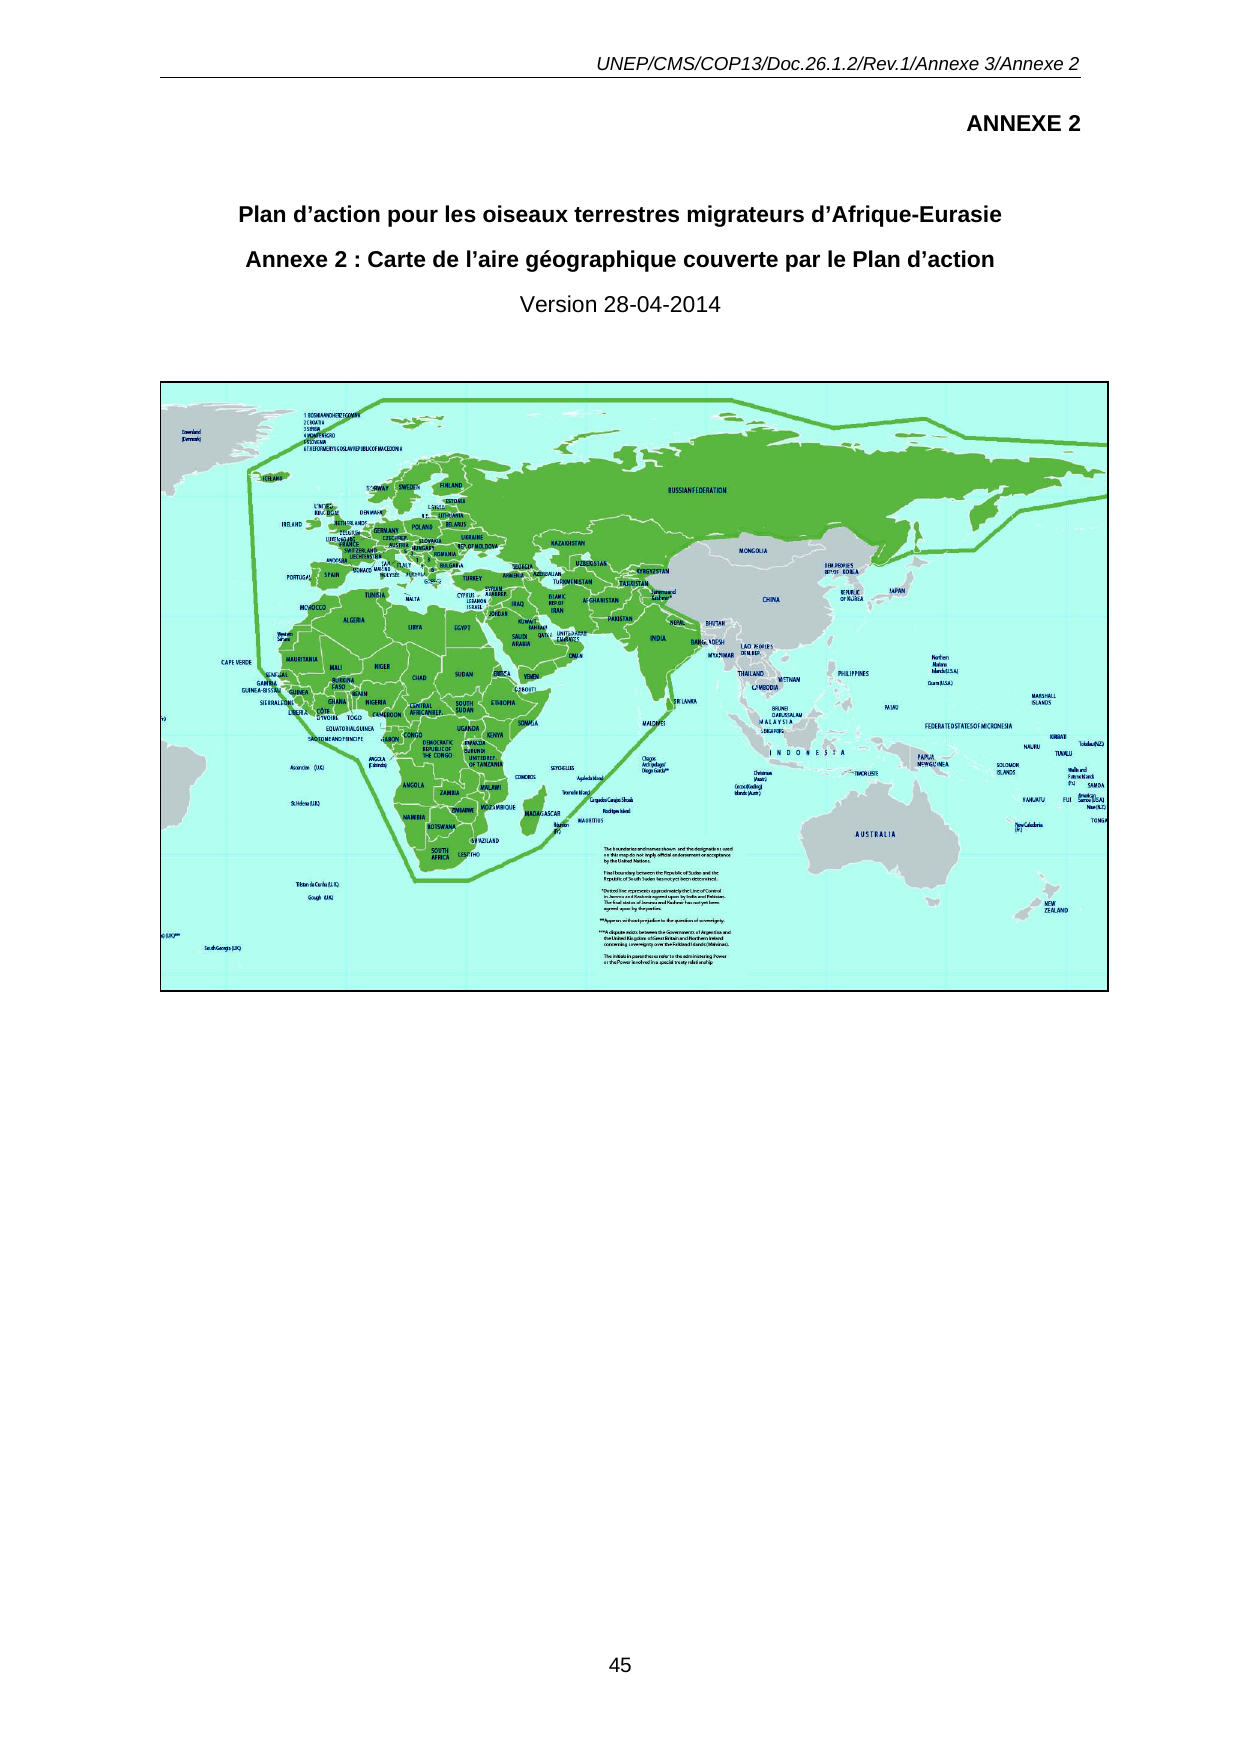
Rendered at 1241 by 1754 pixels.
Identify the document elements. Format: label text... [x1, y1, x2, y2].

text Plan d’action pour les oiseaux terrestres migrateurs d’Afrique-Eurasie [159, 201, 1081, 227]
text Version 28-04-2014 [159, 291, 1081, 317]
picture [161, 383, 1107, 990]
text ANNEXE 2 [159, 110, 1081, 137]
text Annexe 2 : Carte de l’aire géographique couverte par le Plan d’action [159, 246, 1081, 272]
